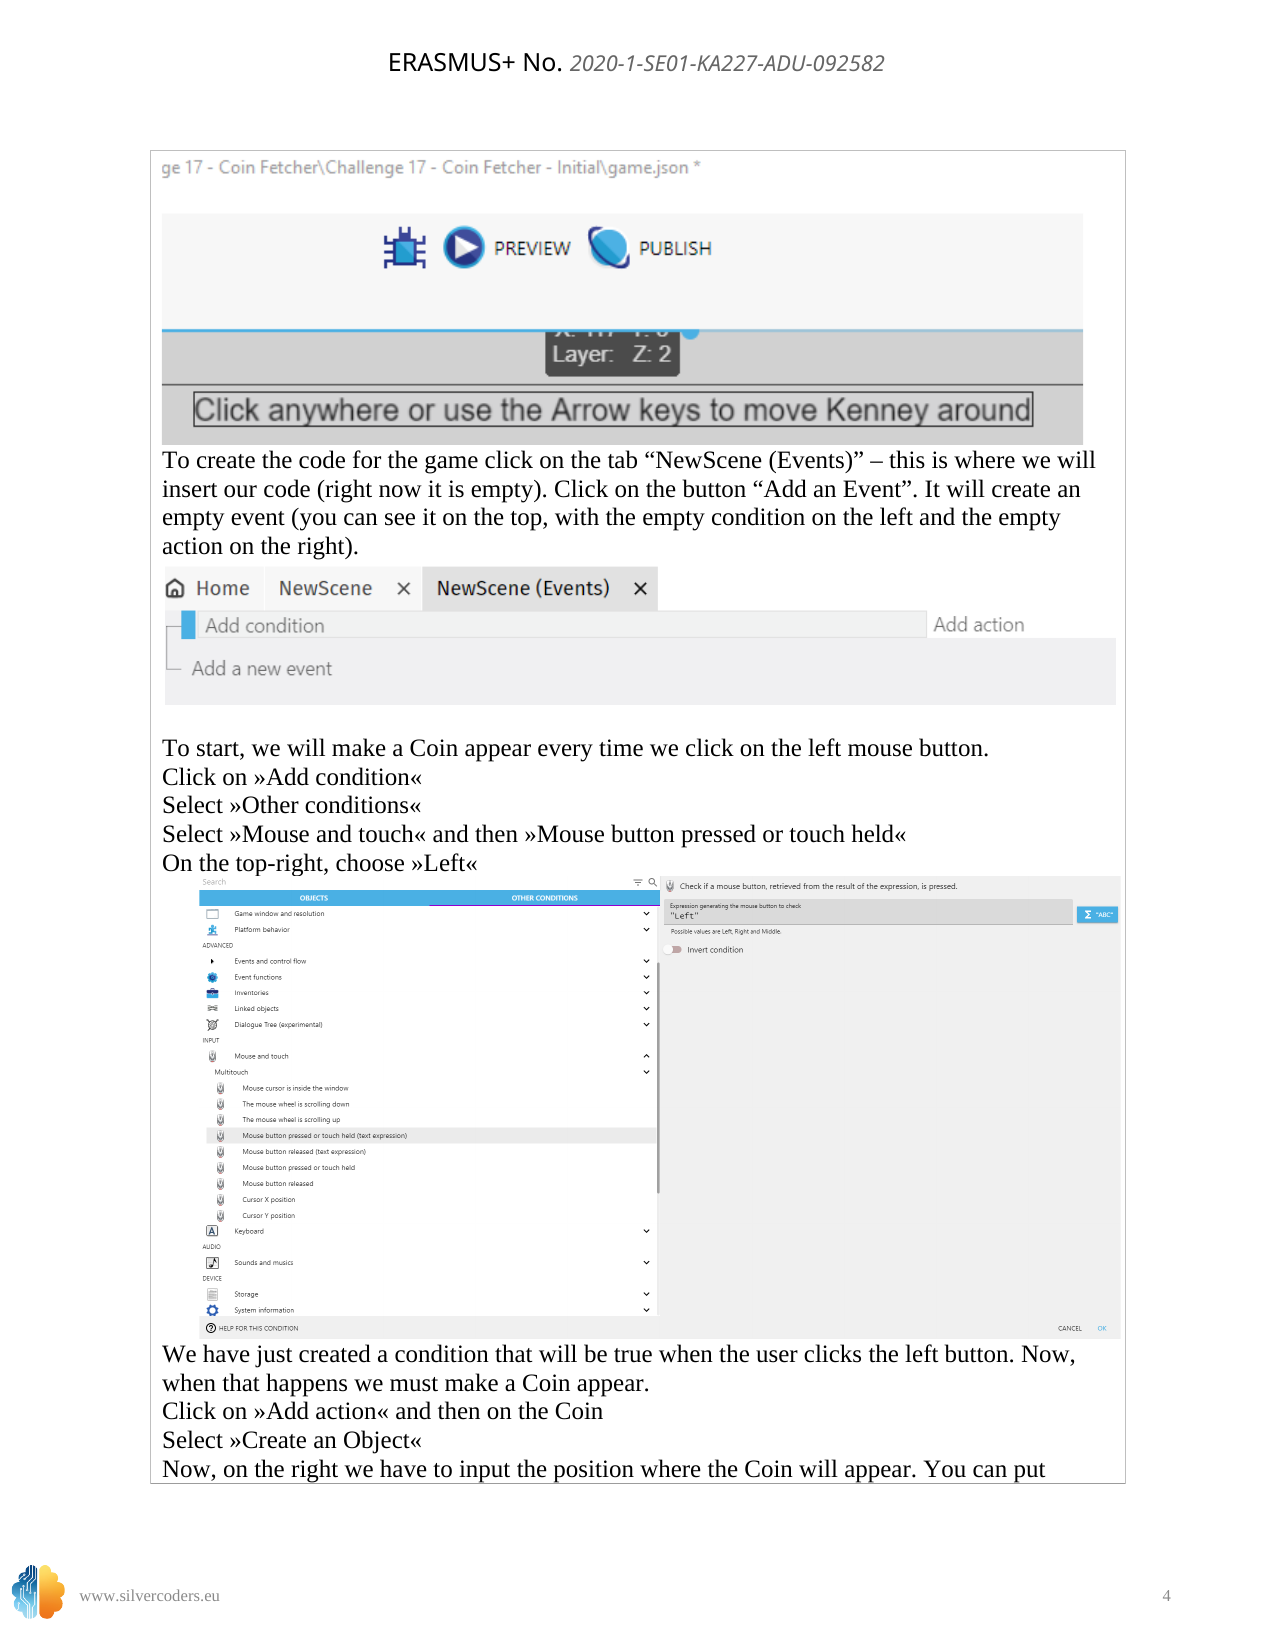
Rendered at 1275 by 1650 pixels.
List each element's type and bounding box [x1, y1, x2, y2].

picture [11, 1565, 65, 1619]
picture [161, 151, 1084, 445]
table_cell [151, 151, 1125, 1483]
picture [165, 560, 1116, 705]
picture [199, 876, 1121, 1339]
